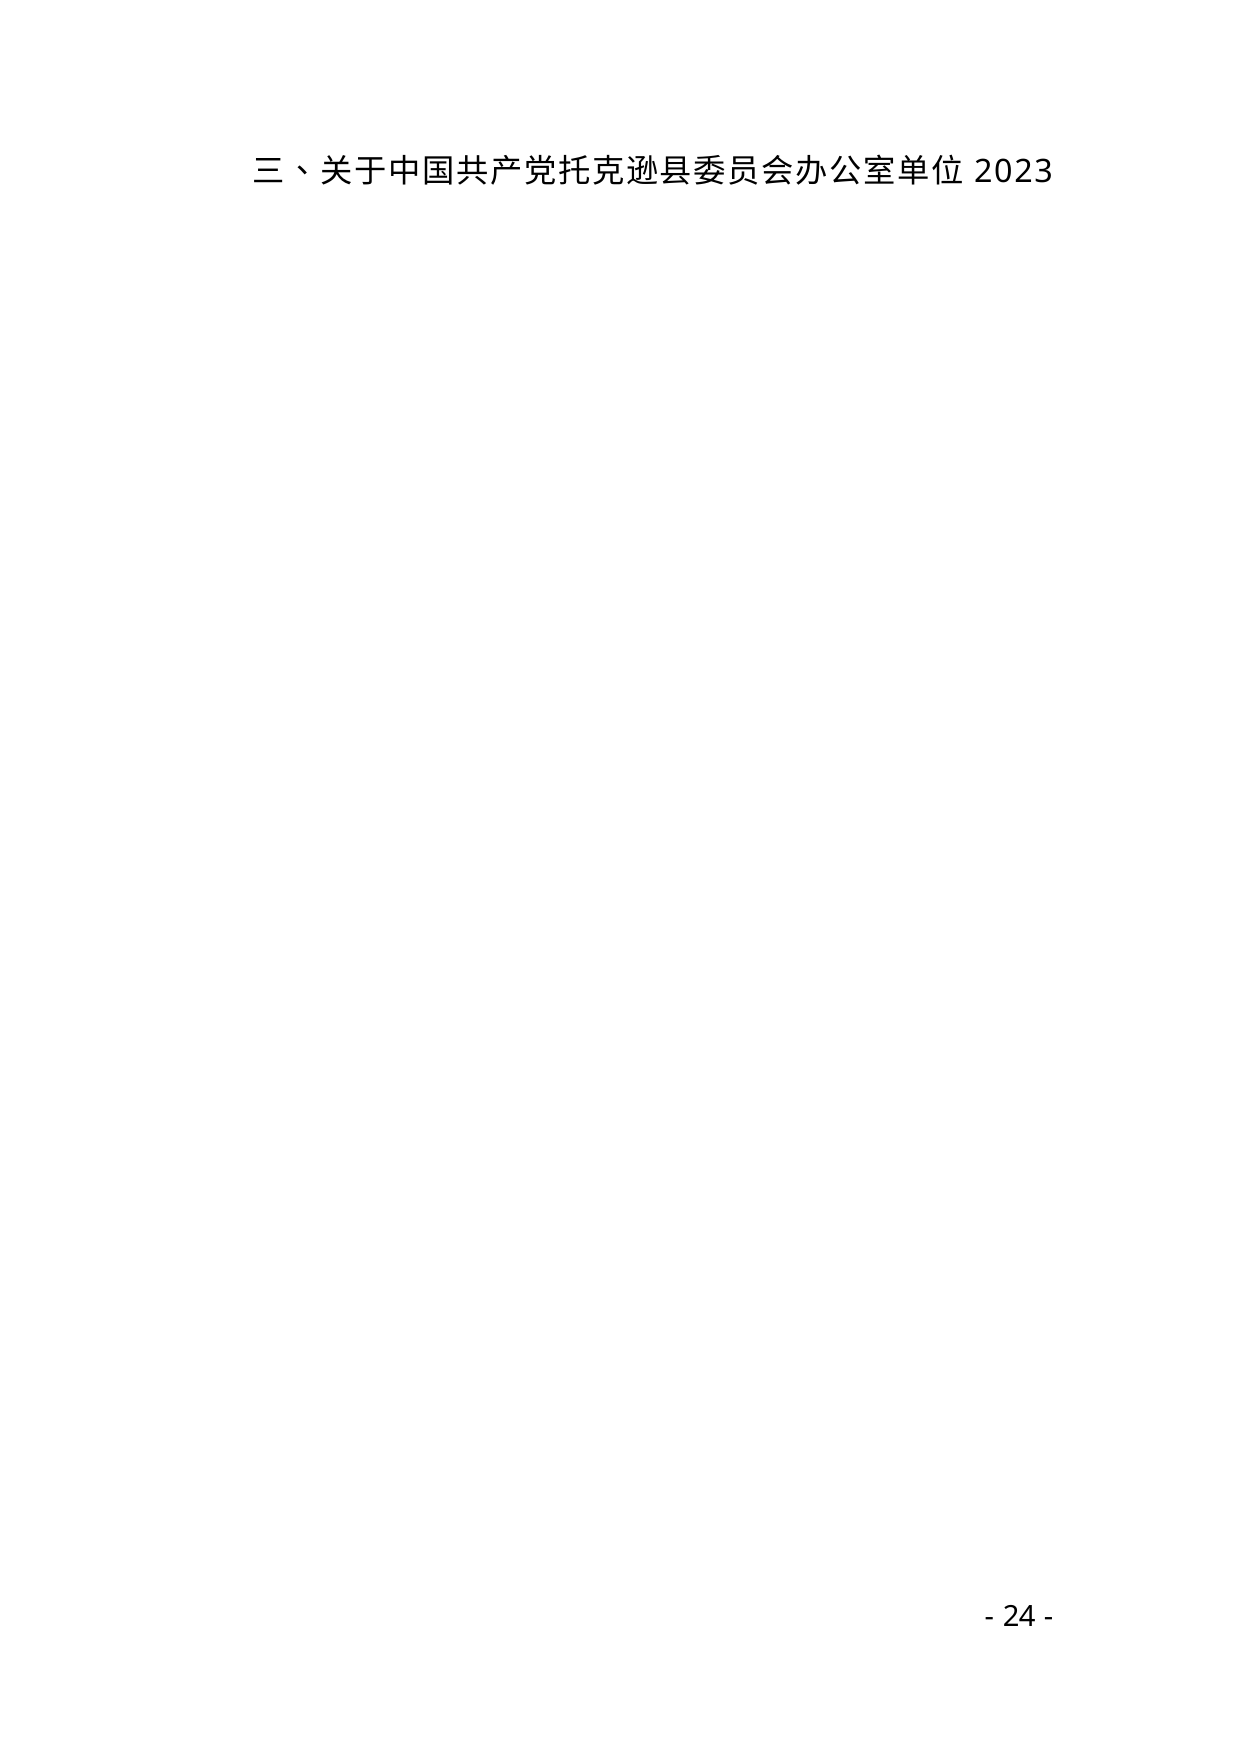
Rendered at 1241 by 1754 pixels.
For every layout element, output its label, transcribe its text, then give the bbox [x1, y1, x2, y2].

text 三、关于中国共产党托克逊县委员会办公室单位 2023 [186, 149, 1053, 190]
